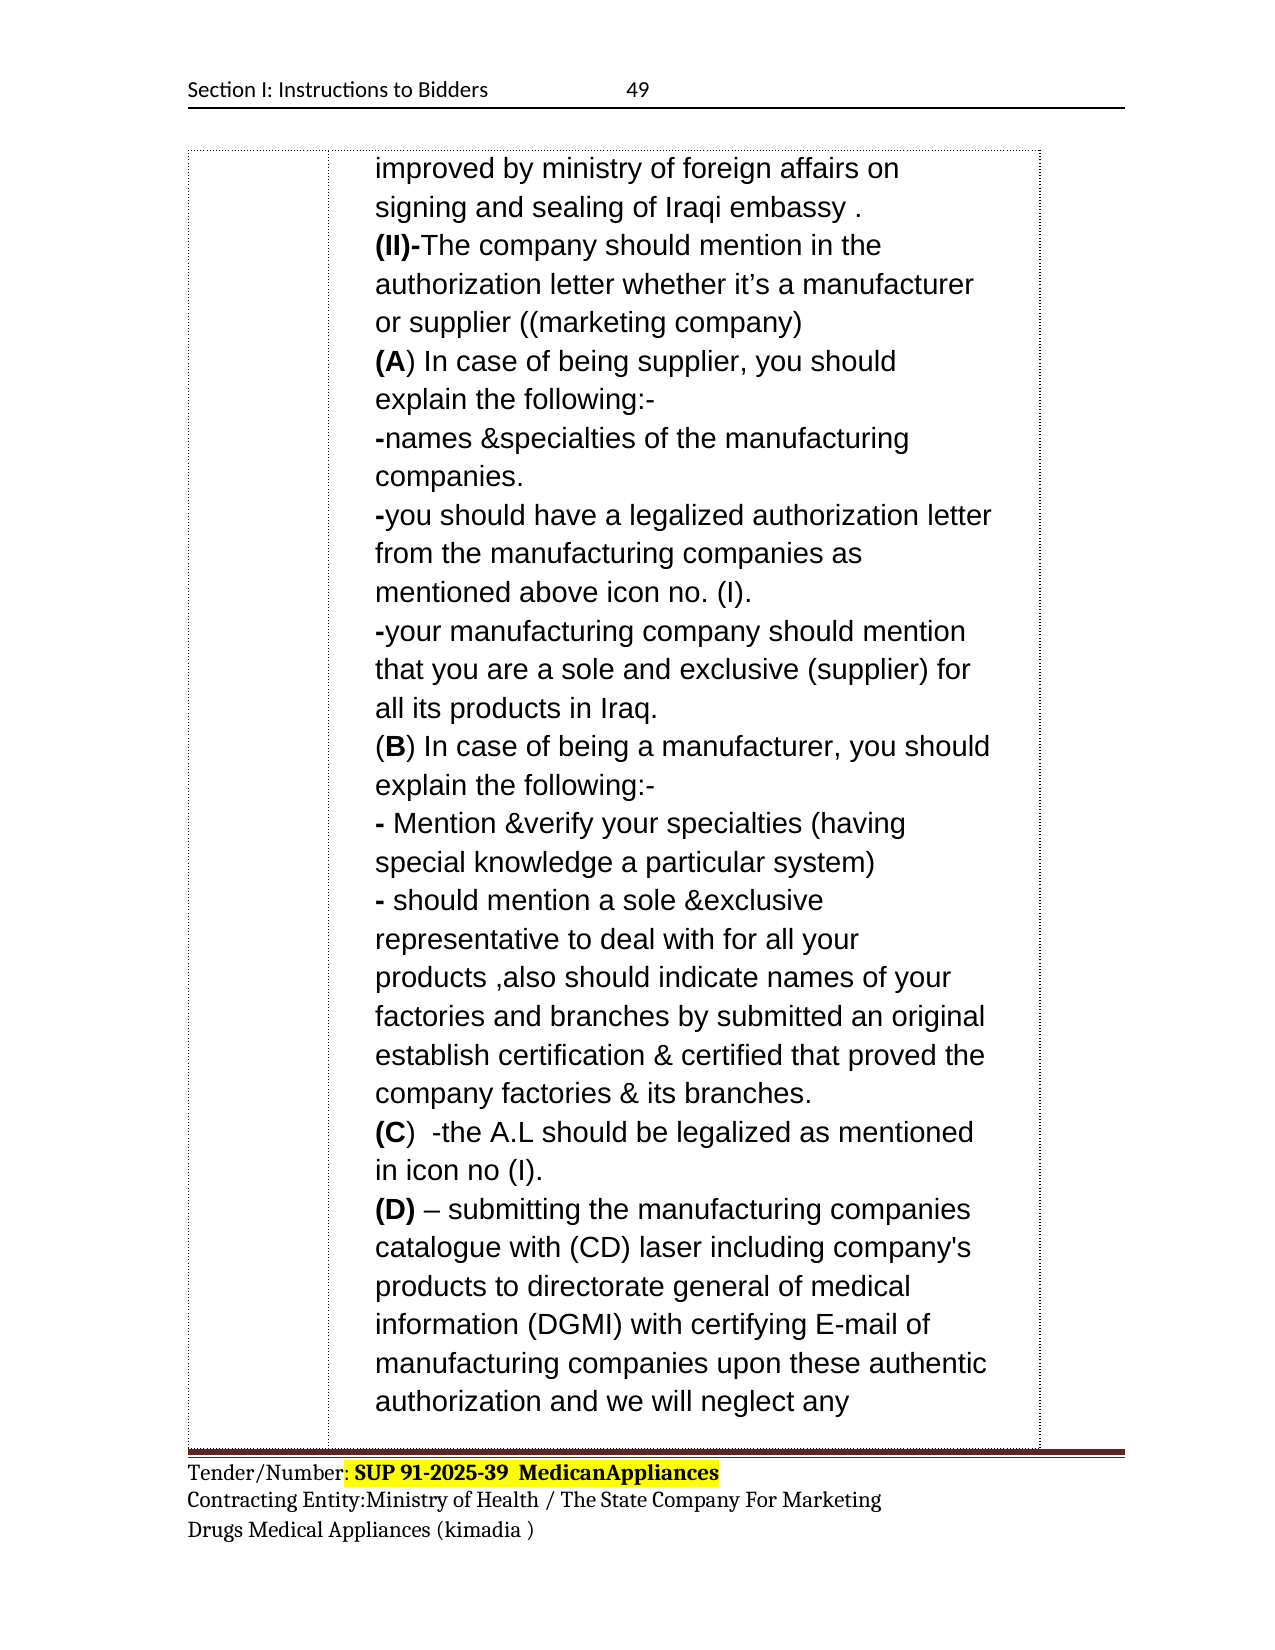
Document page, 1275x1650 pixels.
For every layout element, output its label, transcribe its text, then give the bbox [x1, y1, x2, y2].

table_cell ITB 18.2 [188, 150, 328, 1448]
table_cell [328, 150, 1040, 1448]
